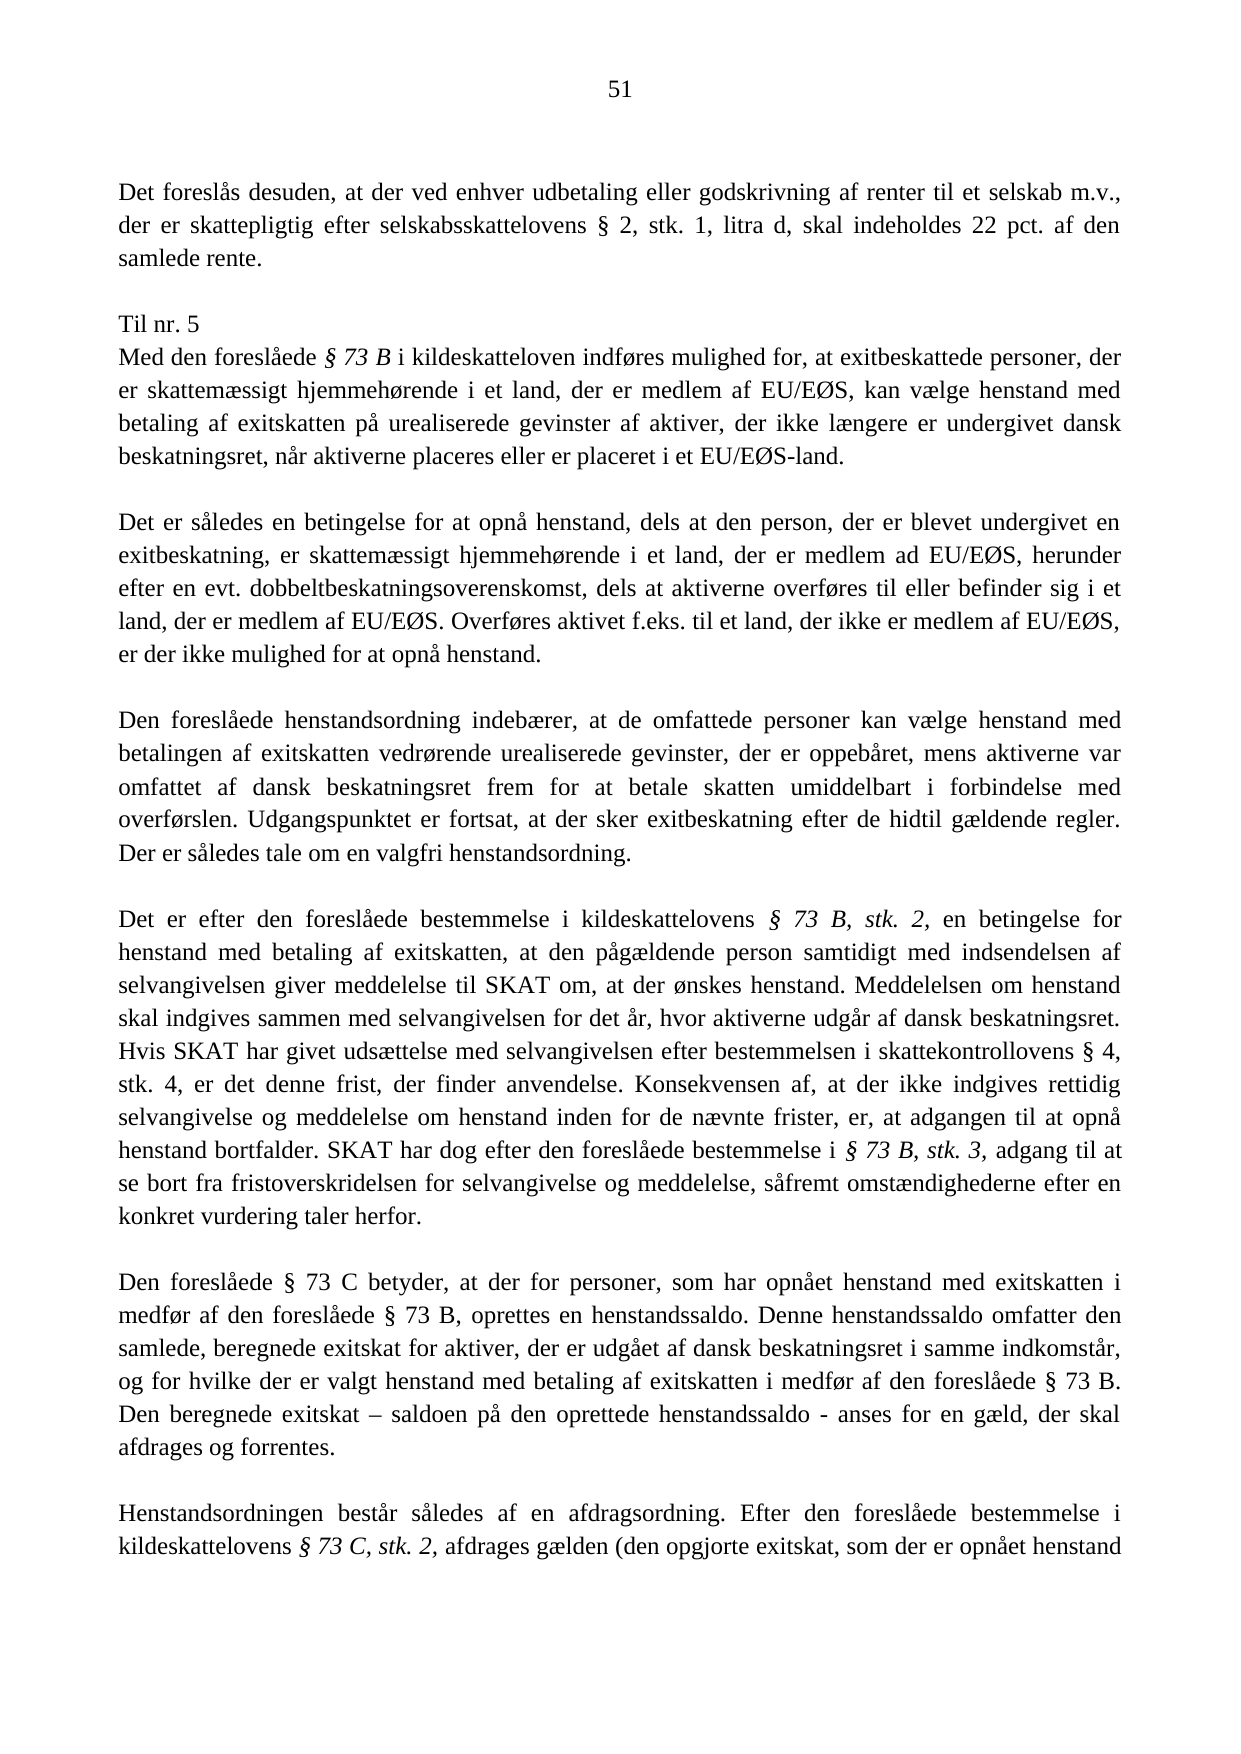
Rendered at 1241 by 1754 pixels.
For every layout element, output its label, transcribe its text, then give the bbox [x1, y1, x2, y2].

text Det er efter den foreslåede bestemmelse i kildeskattelovens § 73 B, stk. 2, en betingelse for henstand med betaling af exitskatten, at den pågældende person samtidigt med indsendelsen af selvangivelsen giver meddelelse til SKAT om, at der ønskes henstand. Meddelelsen om henstand skal indgives sammen med selvangivelsen for det år, hvor aktiverne udgår af dansk beskatningsret. Hvis SKAT har givet udsættelse med selvangivelsen efter bestemmelsen i skattekontrollovens § 4, stk. 4, er det denne frist, der finder anvendelse. Konsekvensen af, at der ikke indgives rettidig selvangivelse og meddelelse om henstand inden for de nævnte frister, er, at adgangen til at opnå henstand bortfalder. SKAT har dog efter den foreslåede bestemmelse i § 73 B, stk. 3, adgang til at se bort fra fristoverskridelsen for selvangivelse og meddelelse, såfremt omstændighederne efter en konkret vurdering taler herfor. [118, 904, 1122, 1229]
text Med den foreslåede § 73 B i kildeskatteloven indføres mulighed for, at exitbeskattede personer, der er skattemæssigt hjemmehørende i et land, der er medlem af EU/EØS, kan vælge henstand med betaling af exitskatten på urealiserede gevinster af aktiver, der ikke længere er undergivet dansk beskatningsret, når aktiverne placeres eller er placeret i et EU/EØS-land. [118, 342, 1122, 470]
text Det foreslås desuden, at der ved enhver udbetaling eller godskrivning af renter til et selskab m.v., der er skattepligtig efter selskabsskattelovens § 2, stk. 1, litra d, skal indeholdes 22 pct. af den samlede rente. [118, 177, 1122, 272]
text Det er således en betingelse for at opnå henstand, dels at den person, der er blevet undergivet en exitbeskatning, er skattemæssigt hjemmehørende i et land, der er medlem ad EU/EØS, herunder efter en evt. dobbeltbeskatningsoverenskomst, dels at aktiverne overføres til eller befinder sig i et land, der er medlem af EU/EØS. Overføres aktivet f.eks. til et land, der ikke er medlem af EU/EØS, er der ikke mulighed for at opnå henstand. [118, 507, 1122, 668]
text Til nr. 5 [118, 309, 1122, 338]
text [118, 1498, 1122, 1560]
text Den foreslåede § 73 C betyder, at der for personer, som har opnået henstand med exitskatten i medfør af den foreslåede § 73 B, oprettes en henstandssaldo. Denne henstandssaldo omfatter den samlede, beregnede exitskat for aktiver, der er udgået af dansk beskatningsret i samme indkomstår, og for hvilke der er valgt henstand med betaling af exitskatten i medfør af den foreslåede § 73 B. Den beregnede exitskat – saldoen på den oprettede henstandssaldo - anses for en gæld, der skal afdrages og forrentes. [118, 1267, 1122, 1461]
text Den foreslåede henstandsordning indebærer, at de omfattede personer kan vælge henstand med betalingen af exitskatten vedrørende urealiserede gevinster, der er oppebåret, mens aktiverne var omfattet af dansk beskatningsret frem for at betale skatten umiddelbart i forbindelse med overførslen. Udgangspunktet er fortsat, at der sker exitbeskatning efter de hidtil gældende regler. Der er således tale om en valgfri henstandsordning. [118, 706, 1122, 866]
